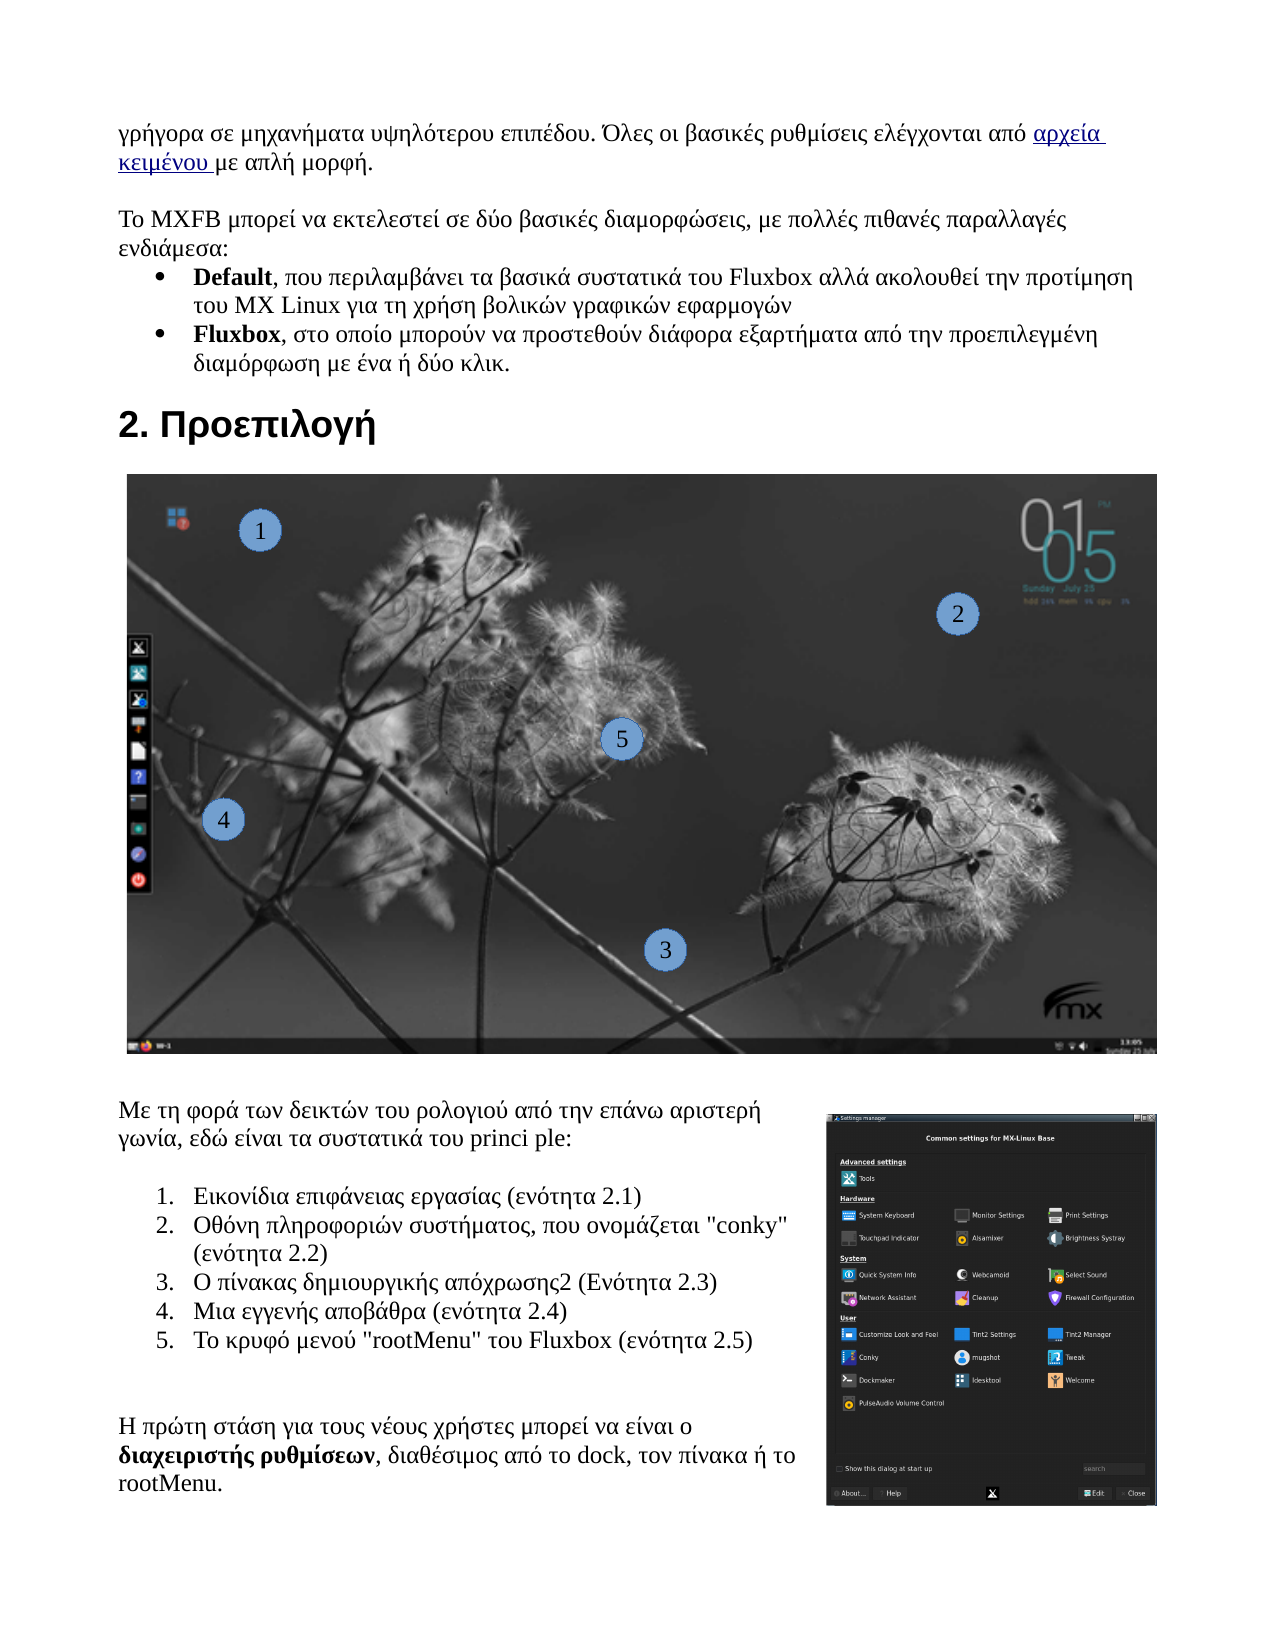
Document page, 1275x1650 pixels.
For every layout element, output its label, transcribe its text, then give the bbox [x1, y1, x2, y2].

list Οθόνη πληροφοριών συστήματος, που ονομάζεται "conky" (ενότητα 2.2) [156, 1210, 826, 1267]
list Default, που περιλαμβάνει τα βασικά συστατικά του Fluxbox αλλά ακολουθεί την προτίμηση του MX Linux για τη χρήση βολικών γραφικών εφαρμογών [156, 262, 1157, 319]
text Το MXFB μπορεί να εκτελεστεί σε δύο βασικές διαμορφώσεις, με πολλές πιθανές παραλλαγές ενδιάμεσα: [118, 204, 1157, 262]
list Fluxbox, στο οποίο μπορούν να προστεθούν διάφορα εξαρτήματα από την προεπιλεγμένη διαμόρφωση με ένα ή δύο κλικ. [156, 319, 1157, 377]
list Ο πίνακας δημιουργικής απόχρωσης2 (Ενότητα 2.3) [156, 1267, 826, 1296]
list Εικονίδια επιφάνειας εργασίας (ενότητα 2.1) [156, 1181, 826, 1210]
text Η πρώτη στάση για τους νέους χρήστες μπορεί να είναι ο διαχειριστής ρυθμίσεων, διαθέσιμος από το dock, τον πίνακα ή το rootMenu. [118, 1411, 826, 1497]
list Μια εγγενής αποβάθρα (ενότητα 2.4) [156, 1296, 826, 1325]
picture [126, 474, 1157, 1054]
subtitle 2. Προεπιλογή [118, 402, 1157, 445]
picture [826, 1114, 1157, 1506]
text Με τη φορά των δεικτών του ρολογιού από την επάνω αριστερή γωνία, εδώ είναι τα συστατικά του princi ple: [118, 1095, 1157, 1152]
list Το κρυφό μενού "rootMenu" του Fluxbox (ενότητα 2.5) [156, 1325, 826, 1353]
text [118, 118, 1157, 176]
